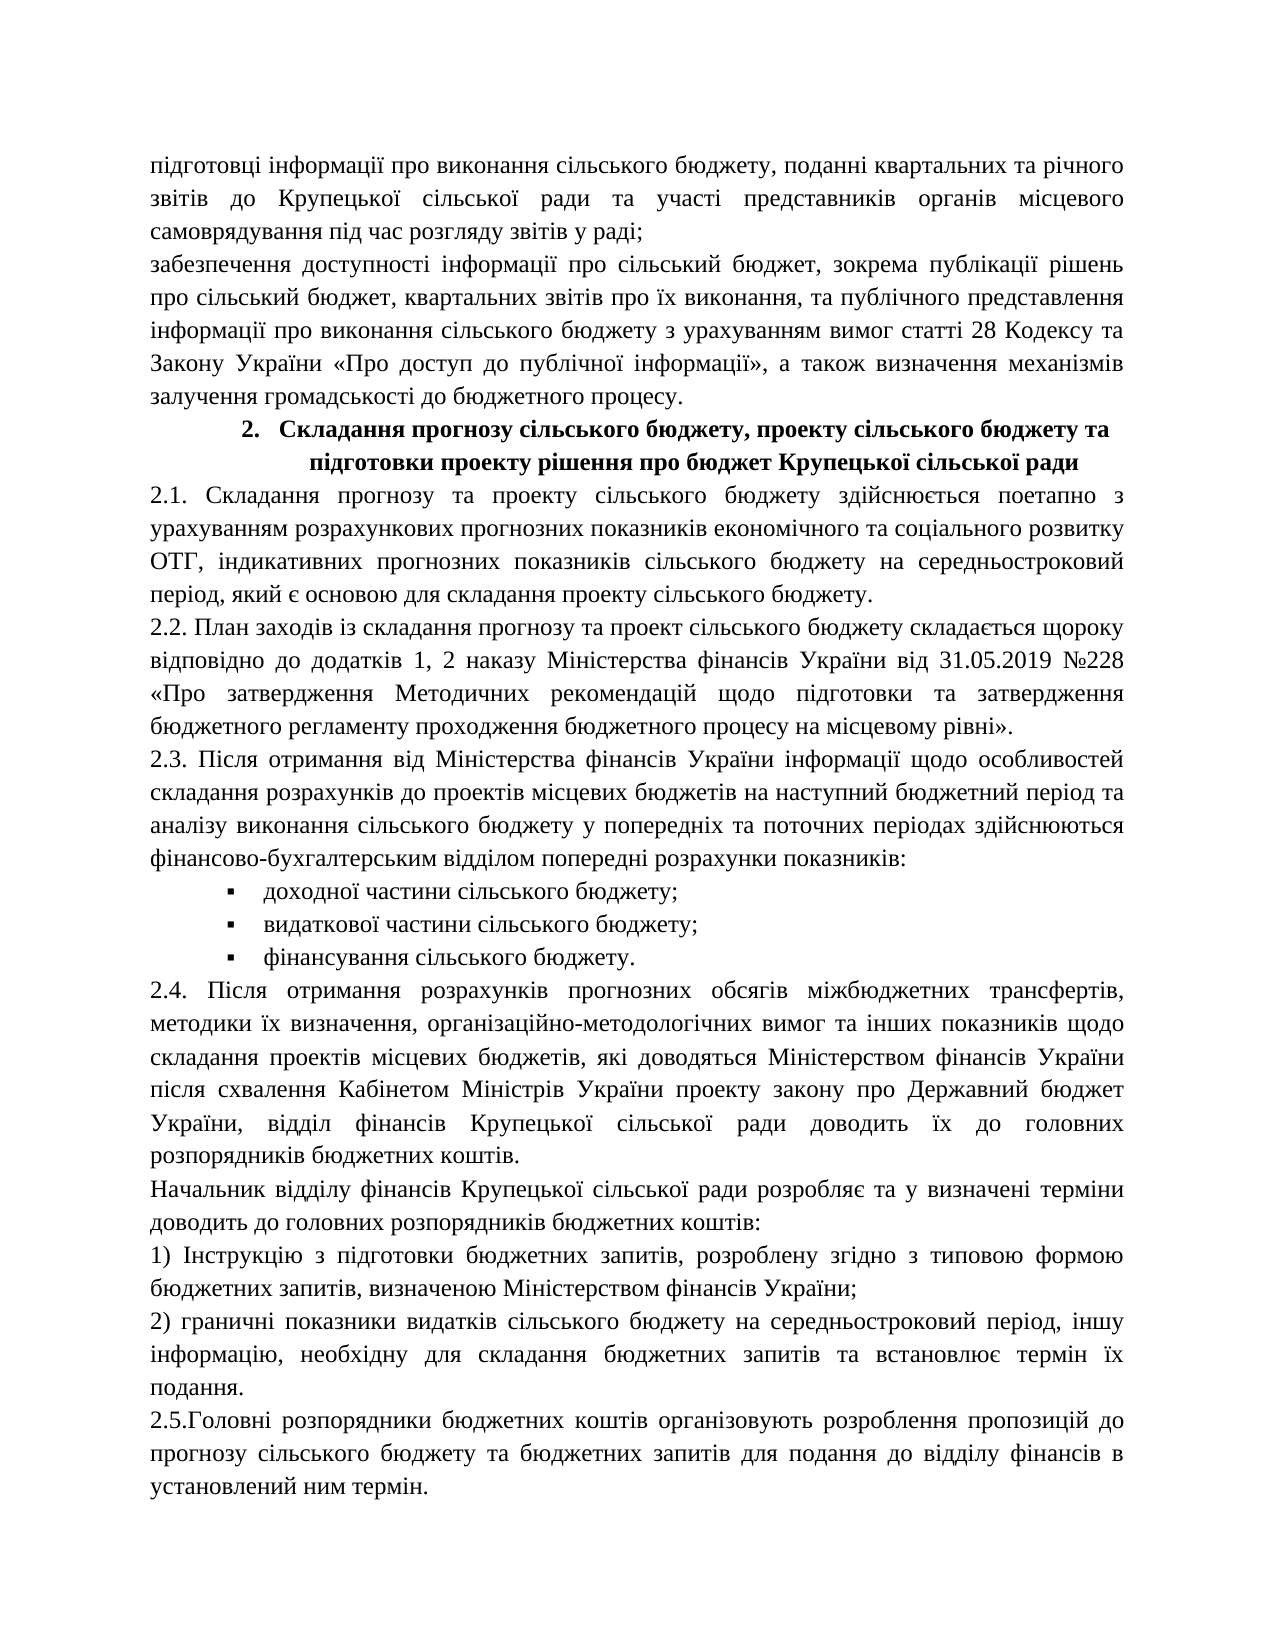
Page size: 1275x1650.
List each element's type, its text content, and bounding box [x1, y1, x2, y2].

text 1) Інструкцію з підготовки бюджетних запитів, розроблену згідно з типовою формою бюджетних запитів, визначеною Міністерством фінансів України; [150, 1240, 1125, 1301]
text 2.5.Головні розпорядники бюджетних коштів організовують розроблення пропозицій до прогнозу сільського бюджету та бюджетних запитів для подання до відділу фінансів в установлений ним термін. [150, 1405, 1125, 1499]
text Начальник відділу фінансів Крупецької сільської ради розробляє та у визначені терміни доводить до головних розпорядників бюджетних коштів: [150, 1174, 1125, 1235]
text 2.2. План заходів із складання прогнозу та проект сільського бюджету складається щороку відповідно до додатків 1, 2 наказу Міністерства фінансів України від 31.05.2019 №228 «Про затвердження Методичних рекомендацій щодо підготовки та затвердження бюджетного регламенту проходження бюджетного процесу на місцевому рівні». [150, 612, 1125, 740]
list Складання прогнозу сільського бюджету, проекту сільського бюджету та підготовки проекту рішення про бюджет Крупецької сільської ради [226, 414, 1125, 476]
list доходної частини сільського бюджету; [226, 876, 1125, 905]
list фінансування сільського бюджету. [226, 942, 1125, 971]
text 2.1. Складання прогнозу та проекту сільського бюджету здійснюється поетапно з урахуванням розрахункових прогнозних показників економічного та соціального розвитку ОТГ, індикативних прогнозних показників сільського бюджету на середньостроковий період, який є основою для складання проекту сільського бюджету. [150, 480, 1125, 608]
text 2.3. Після отримання від Міністерства фінансів України інформації щодо особливостей складання розрахунків до проектів місцевих бюджетів на наступний бюджетний період та аналізу виконання сільського бюджету у попередніх та поточних періодах здійснюються фінансово-бухгалтерським відділом попередні розрахунки показників: [150, 744, 1125, 872]
list видаткової частини сільського бюджету; [226, 909, 1125, 938]
text підготовці інформації про виконання сільського бюджету, поданні квартальних та річного звітів до Крупецької сільської ради та участі представників органів місцевого самоврядування під час розгляду звітів у раді; [150, 150, 1125, 245]
text 2) граничні показники видатків сільського бюджету на середньостроковий період, іншу інформацію, необхідну для складання бюджетних запитів та встановлює термін їх подання. [150, 1306, 1125, 1401]
text забезпечення доступності інформації про сільський бюджет, зокрема публікації рішень про сільський бюджет, квартальних звітів про їх виконання, та публічного представлення інформації про виконання сільського бюджету з урахуванням вимог статті 28 Кодексу та Закону України «Про доступ до публічної інформації», а також визначення механізмів залучення громадськості до бюджетного процесу. [150, 249, 1125, 410]
text 2.4. Після отримання розрахунків прогнозних обсягів міжбюджетних трансфертів, методики їх визначення, організаційно-методологічних вимог та інших показників щодо складання проектів місцевих бюджетів, які доводяться Міністерством фінансів України після схвалення Кабінетом Міністрів України проекту закону про Державний бюджет України, відділ фінансів Крупецької сільської ради доводить їх до головних розпорядників бюджетних коштів. [150, 976, 1125, 1169]
